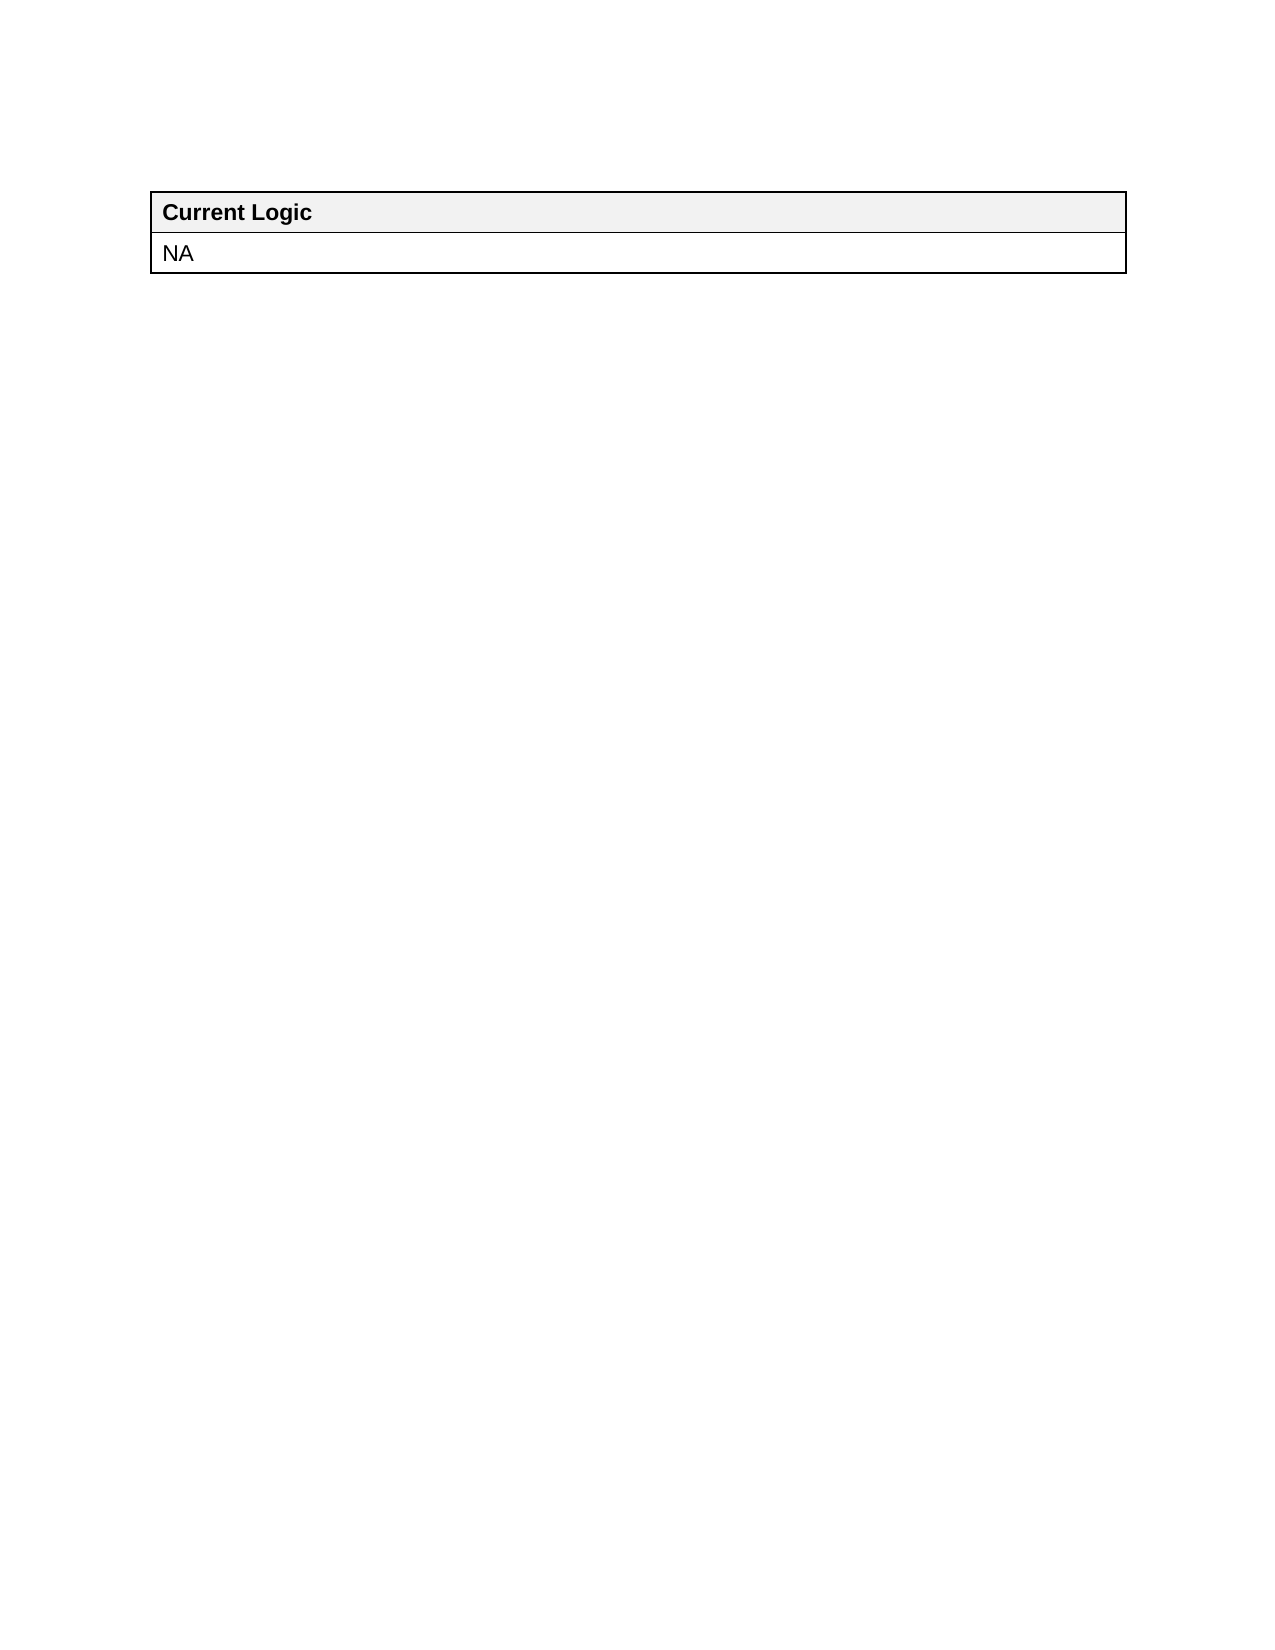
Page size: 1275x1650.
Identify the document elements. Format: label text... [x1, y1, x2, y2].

table_header Current Logic [152, 193, 1125, 232]
table_cell NA [152, 233, 1125, 272]
